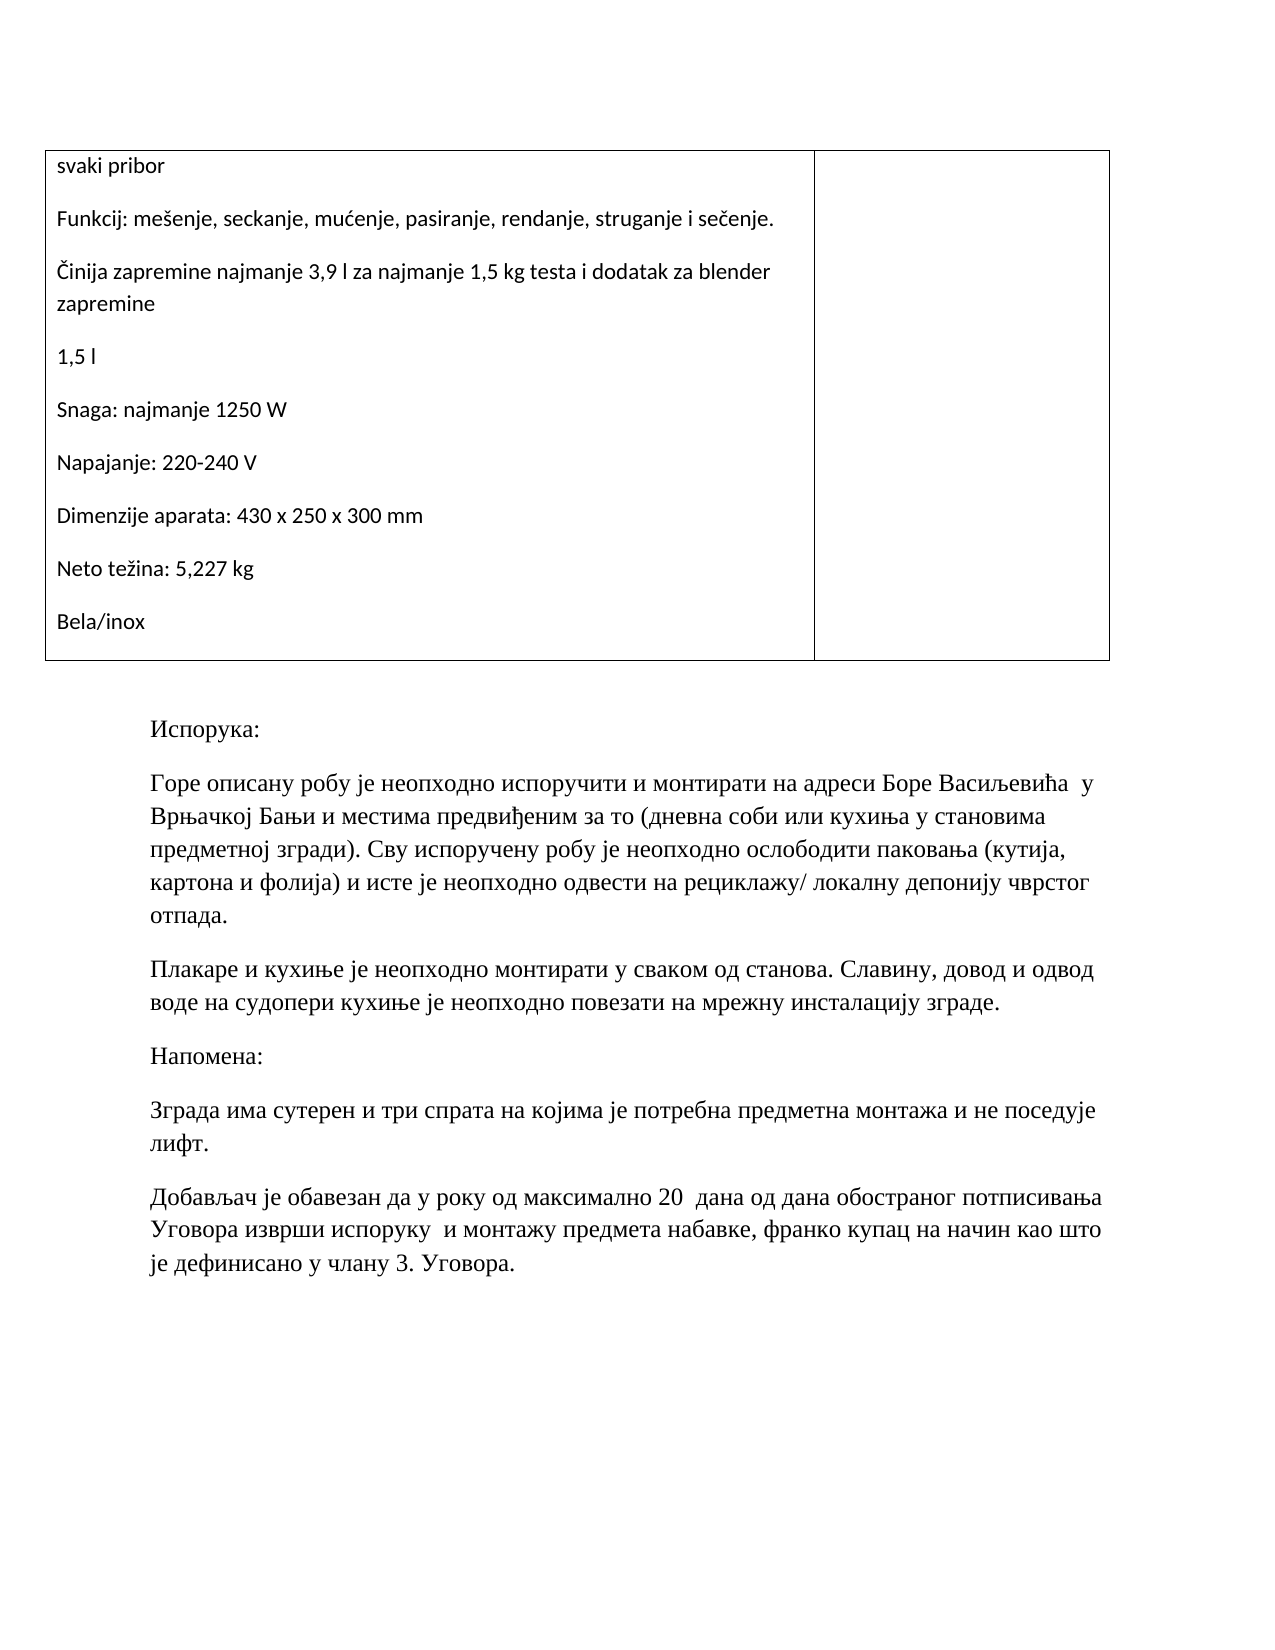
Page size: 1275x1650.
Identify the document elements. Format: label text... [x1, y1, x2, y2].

text Горе описану робу је неопходно испоручити и монтирати на адреси Боре Васиљевића у Врњачкој Бањи и местима предвиђеним за то (дневна соби или кухиња у становима предметној згради). Сву испоручену робу је неопходно ослободити паковања (кутија, картона и фолија) и исте је неопходно одвести на рециклажу/ локалну депонију чврстог отпада. [150, 768, 1125, 929]
text Плакаре и кухиње је неопходно монтирати у сваком од станова. Славину, довод и одвод воде на судопери кухиње је неопходно повезати на мрежну инсталацију зграде. [150, 954, 1125, 1016]
text Зграда има сутерен и три спрата на којима је потребна предметна монтажа и не поседује лифт. [150, 1095, 1125, 1156]
text Напомена: [150, 1041, 1125, 1069]
table_cell 1 [815, 151, 1109, 660]
text Испорука: [150, 714, 1125, 743]
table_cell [46, 151, 814, 660]
text Добављач је обавезан да у року од максимално 20 дана од дана обостраног потписивања Уговора изврши испоруку и монтажу предмета набавке, франко купац на начин као што је дефинисано у члану 3. Уговора. [150, 1182, 1125, 1276]
